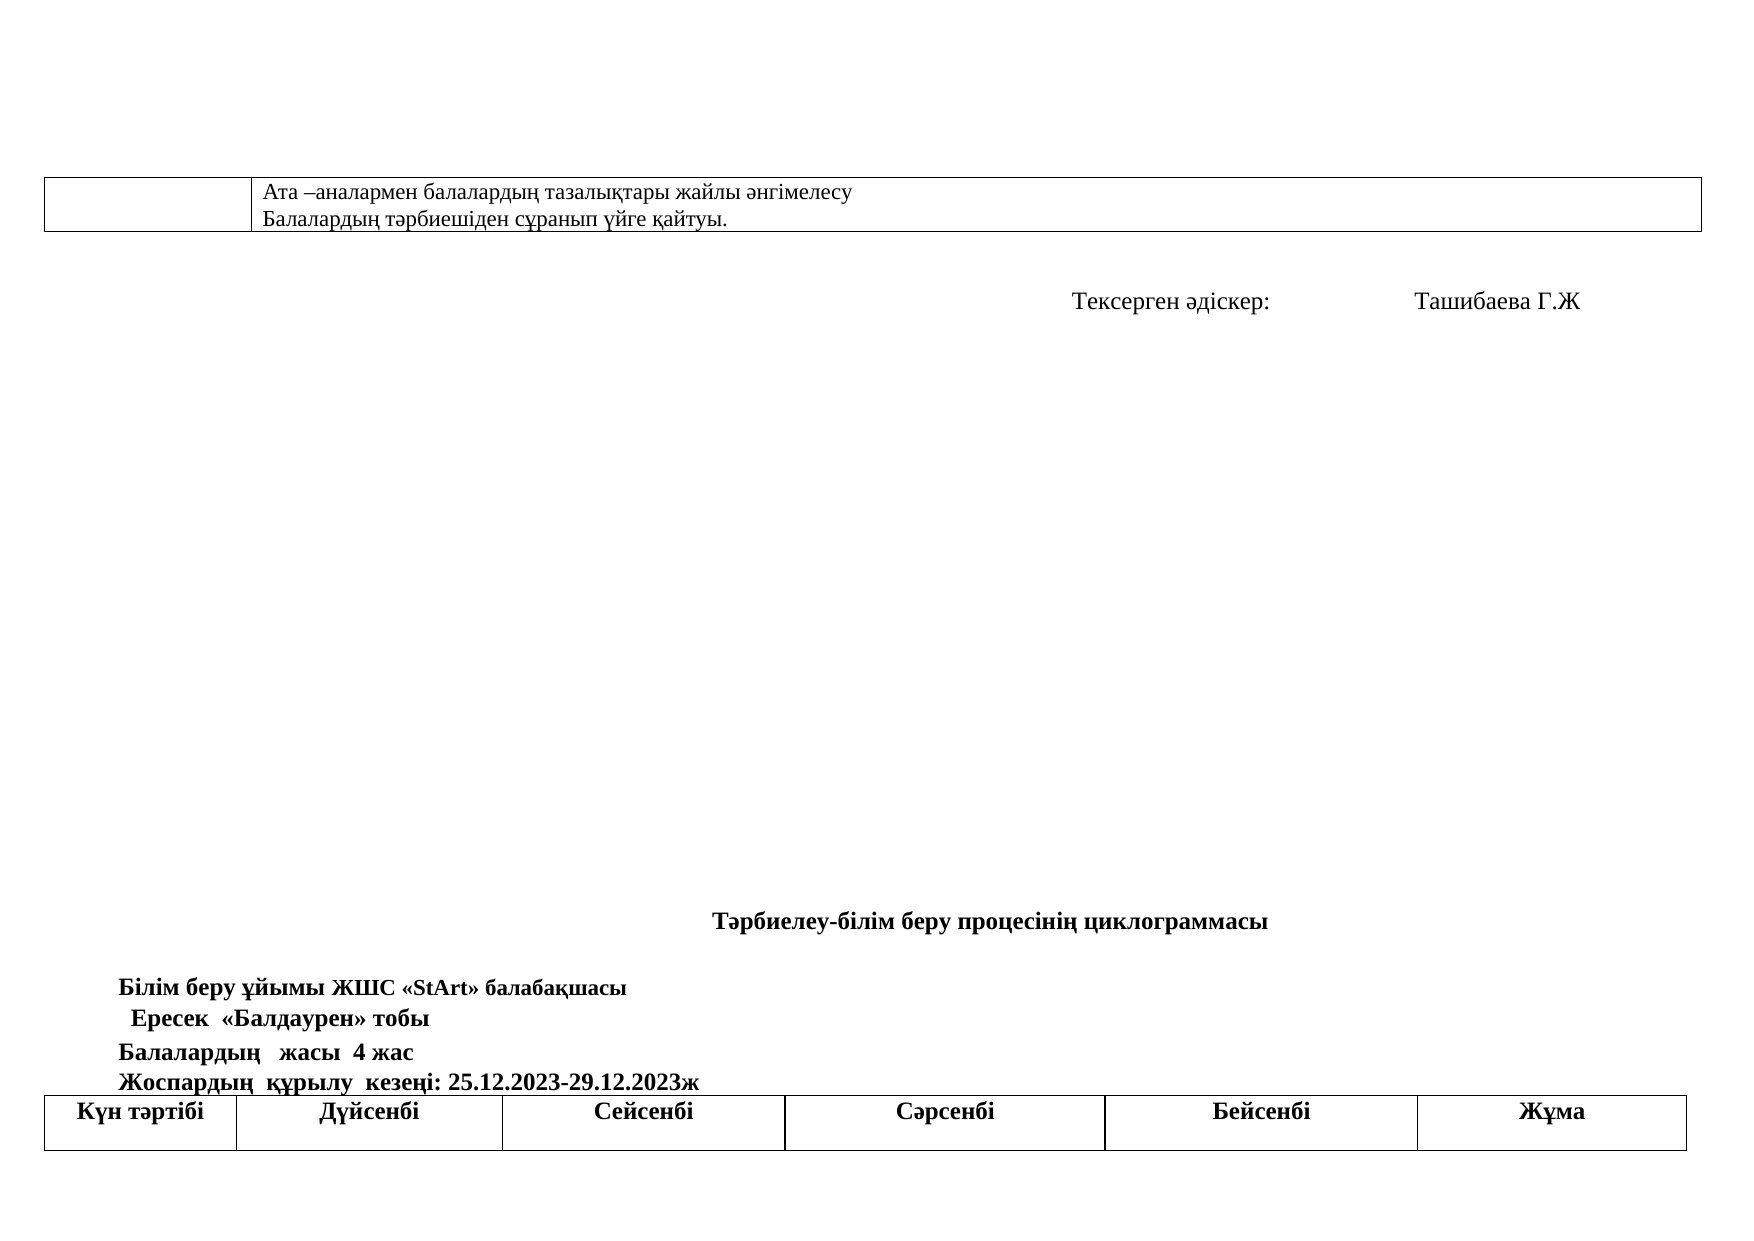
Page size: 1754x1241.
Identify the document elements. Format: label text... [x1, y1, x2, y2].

text Балалардың жасы 4 жас [118, 1033, 1636, 1067]
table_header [786, 1096, 1104, 1150]
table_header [1106, 1096, 1417, 1150]
text Жоспардың құрылу кезеңі: 25.12.2023-29.12.2023ж [118, 1067, 1636, 1095]
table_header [503, 1096, 784, 1150]
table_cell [252, 178, 1701, 231]
text Білім беру ұйымы ЖШС «StArt» балабақшасы [118, 969, 1580, 1002]
text Тәрбиелеу-білім беру процесінің циклограммасы [118, 903, 1580, 936]
text Ересек «Балдаурен» тобы [118, 1002, 1636, 1033]
table_header Жұма 29.12.2023ж [1418, 1096, 1686, 1150]
text Тексерген әдіскер: Ташибаева Г.Ж [118, 283, 1580, 316]
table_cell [45, 178, 251, 231]
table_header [237, 1096, 502, 1150]
table_header Күн тәртібі [45, 1096, 236, 1150]
